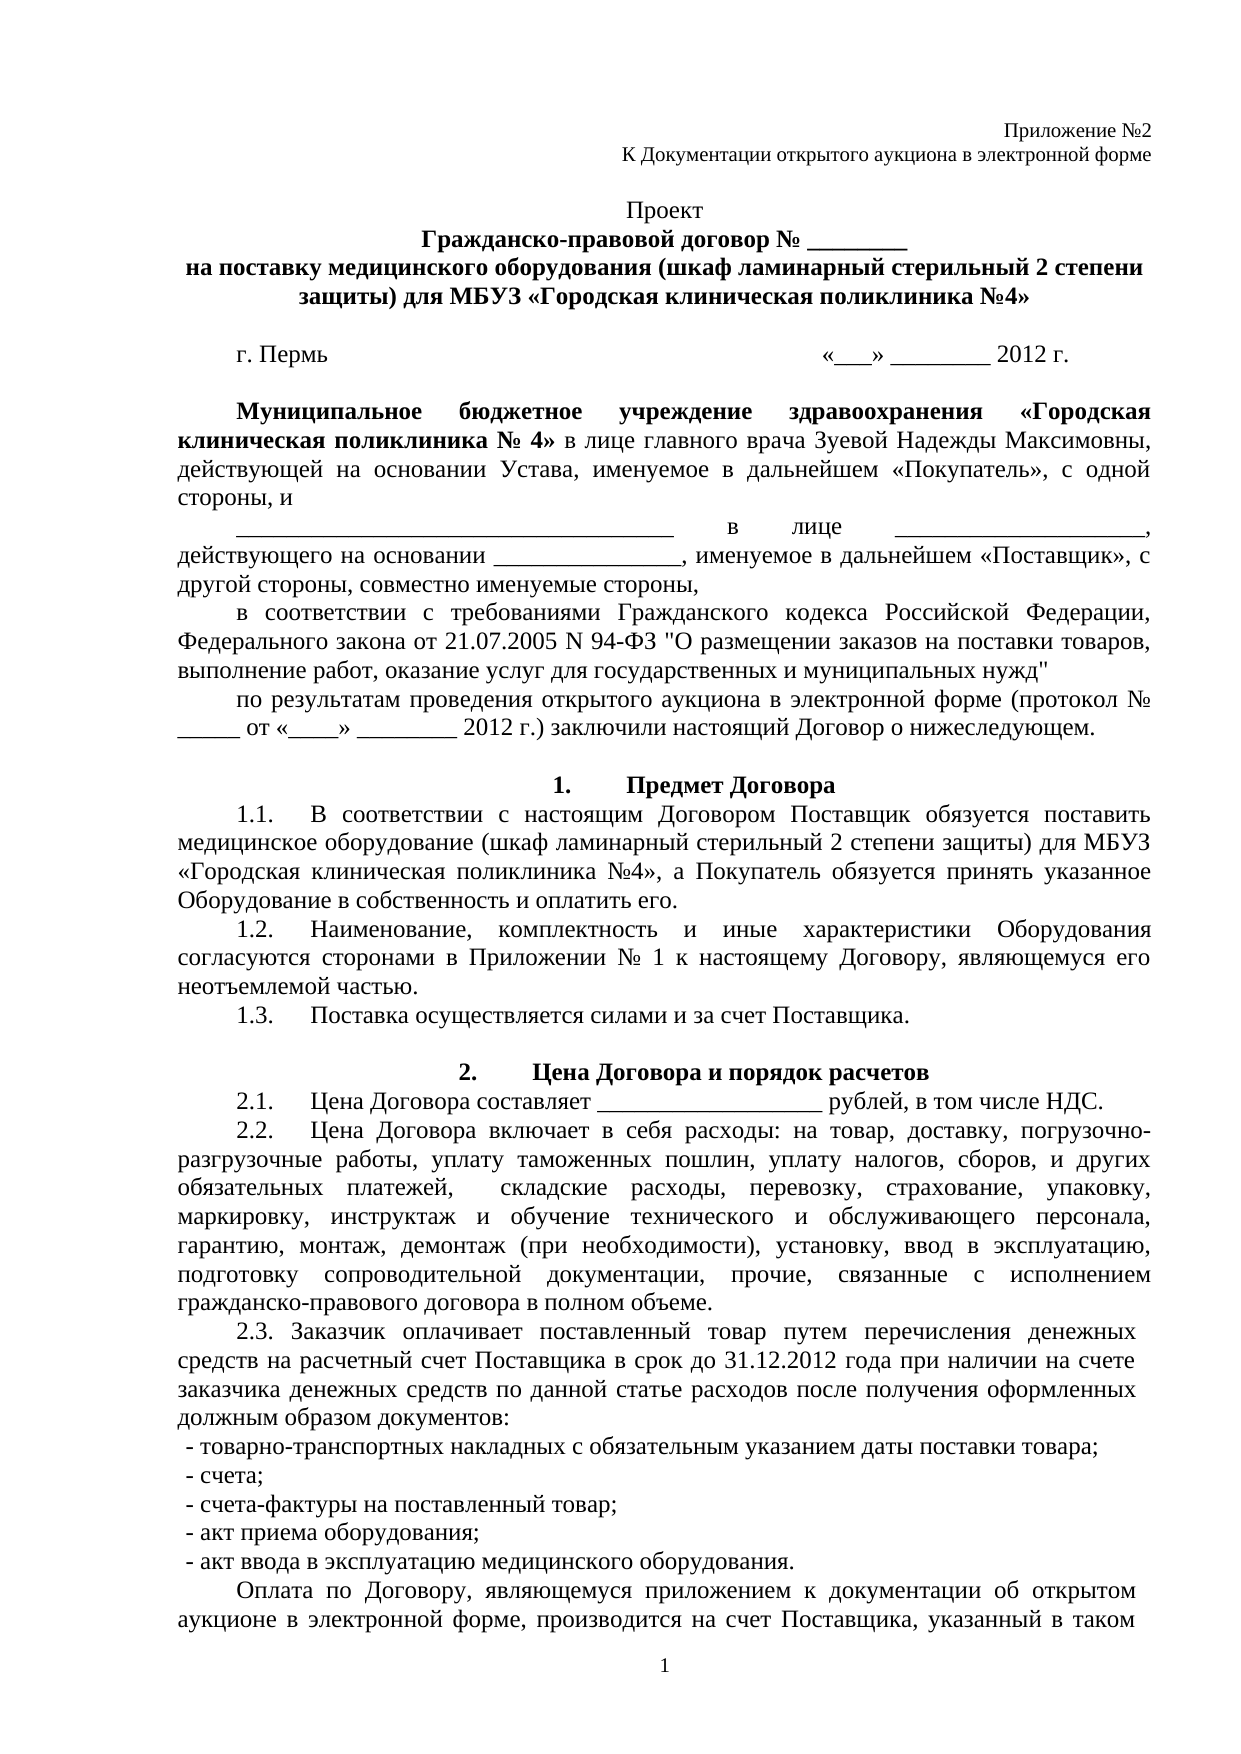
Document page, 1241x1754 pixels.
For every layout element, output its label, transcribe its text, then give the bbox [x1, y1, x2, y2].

text К Документации открытого аукциона в электронной форме [177, 142, 1152, 166]
list Поставка осуществляется силами и за счет Поставщика. [177, 1000, 1152, 1029]
text по результатам проведения открытого аукциона в электронной форме (протокол № _____ от «____» ________ 2012 г.) заключили настоящий Договор о нижеследующем. [177, 684, 1152, 741]
list В соответствии с настоящим Договором Поставщик обязуется поставить медицинское оборудование (шкаф ламинарный стерильный 2 степени защиты) для МБУЗ «Городская клиническая поликлиника №4», а Покупатель обязуется принять указанное Оборудование в собственность и оплатить его. [177, 799, 1152, 914]
text ___________________________________ в лице ____________________, действующего на основании _______________, именуемое в дальнейшем «Поставщик», с другой стороны, совместно именуемые стороны, [177, 511, 1152, 597]
text г. Пермь «___» ________ 2012 г. [177, 339, 1152, 367]
text Проект [177, 195, 1152, 224]
text - счета-фактуры на поставленный товар; [177, 1489, 1152, 1517]
text Приложение №2 [177, 118, 1152, 142]
text на поставку медицинского оборудования (шкаф ламинарный стерильный 2 степени защиты) для МБУЗ «Городская клиническая поликлиника №4» [177, 252, 1152, 310]
text 2.3. Заказчик оплачивает поставленный товар путем перечисления денежных средств на расчетный счет Поставщика в срок до 31.12.2012 года при наличии на счете заказчика денежных средств по данной статье расходов после получения оформленных должным образом документов: [177, 1316, 1137, 1431]
text - акт приема оборудования; [177, 1517, 1152, 1546]
list Цена Договора включает в себя расходы: на товар, доставку, погрузочно-разгрузочные работы, уплату таможенных пошлин, уплату налогов, сборов, и других обязательных платежей, складские расходы, перевозку, страхование, упаковку, маркировку, инструктаж и обучение технического и обслуживающего персонала, гарантию, монтаж, демонтаж (при необходимости), установку, ввод в эксплуатацию, подготовку сопроводительной документации, прочие, связанные с исполнением гражданско-правового договора в полном объеме. [177, 1115, 1152, 1316]
text в соответствии с требованиями Гражданского кодекса Российской Федерации, Федерального закона от 21.07.2005 N 94-ФЗ "О размещении заказов на поставки товаров, выполнение работ, оказание услуг для государственных и муниципальных нужд" [177, 597, 1152, 684]
text - товарно-транспортных накладных с обязательным указанием даты поставки товара; [177, 1431, 1152, 1460]
text - акт ввода в эксплуатацию медицинского оборудования. [177, 1546, 1152, 1575]
list Предмет Договора [177, 770, 1152, 799]
list Наименование, комплектность и иные характеристики Оборудования согласуются сторонами в Приложении № 1 к настоящему Договору, являющемуся его неотъемлемой частью. [177, 914, 1152, 1000]
text Гражданско-правовой договор № ________ [177, 224, 1152, 252]
text Муниципальное бюджетное учреждение здравоохранения «Городская клиническая поликлиника № 4» в лице главного врача Зуевой Надежды Максимовны, действующей на основании Устава, именуемое в дальнейшем «Покупатель», с одной стороны, и [177, 396, 1152, 511]
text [177, 1575, 1137, 1632]
text - счета; [177, 1460, 1152, 1489]
list Цена Договора и порядок расчетов [177, 1057, 1152, 1086]
list Цена Договора составляет __________________ рублей, в том числе НДС. [177, 1086, 1152, 1115]
